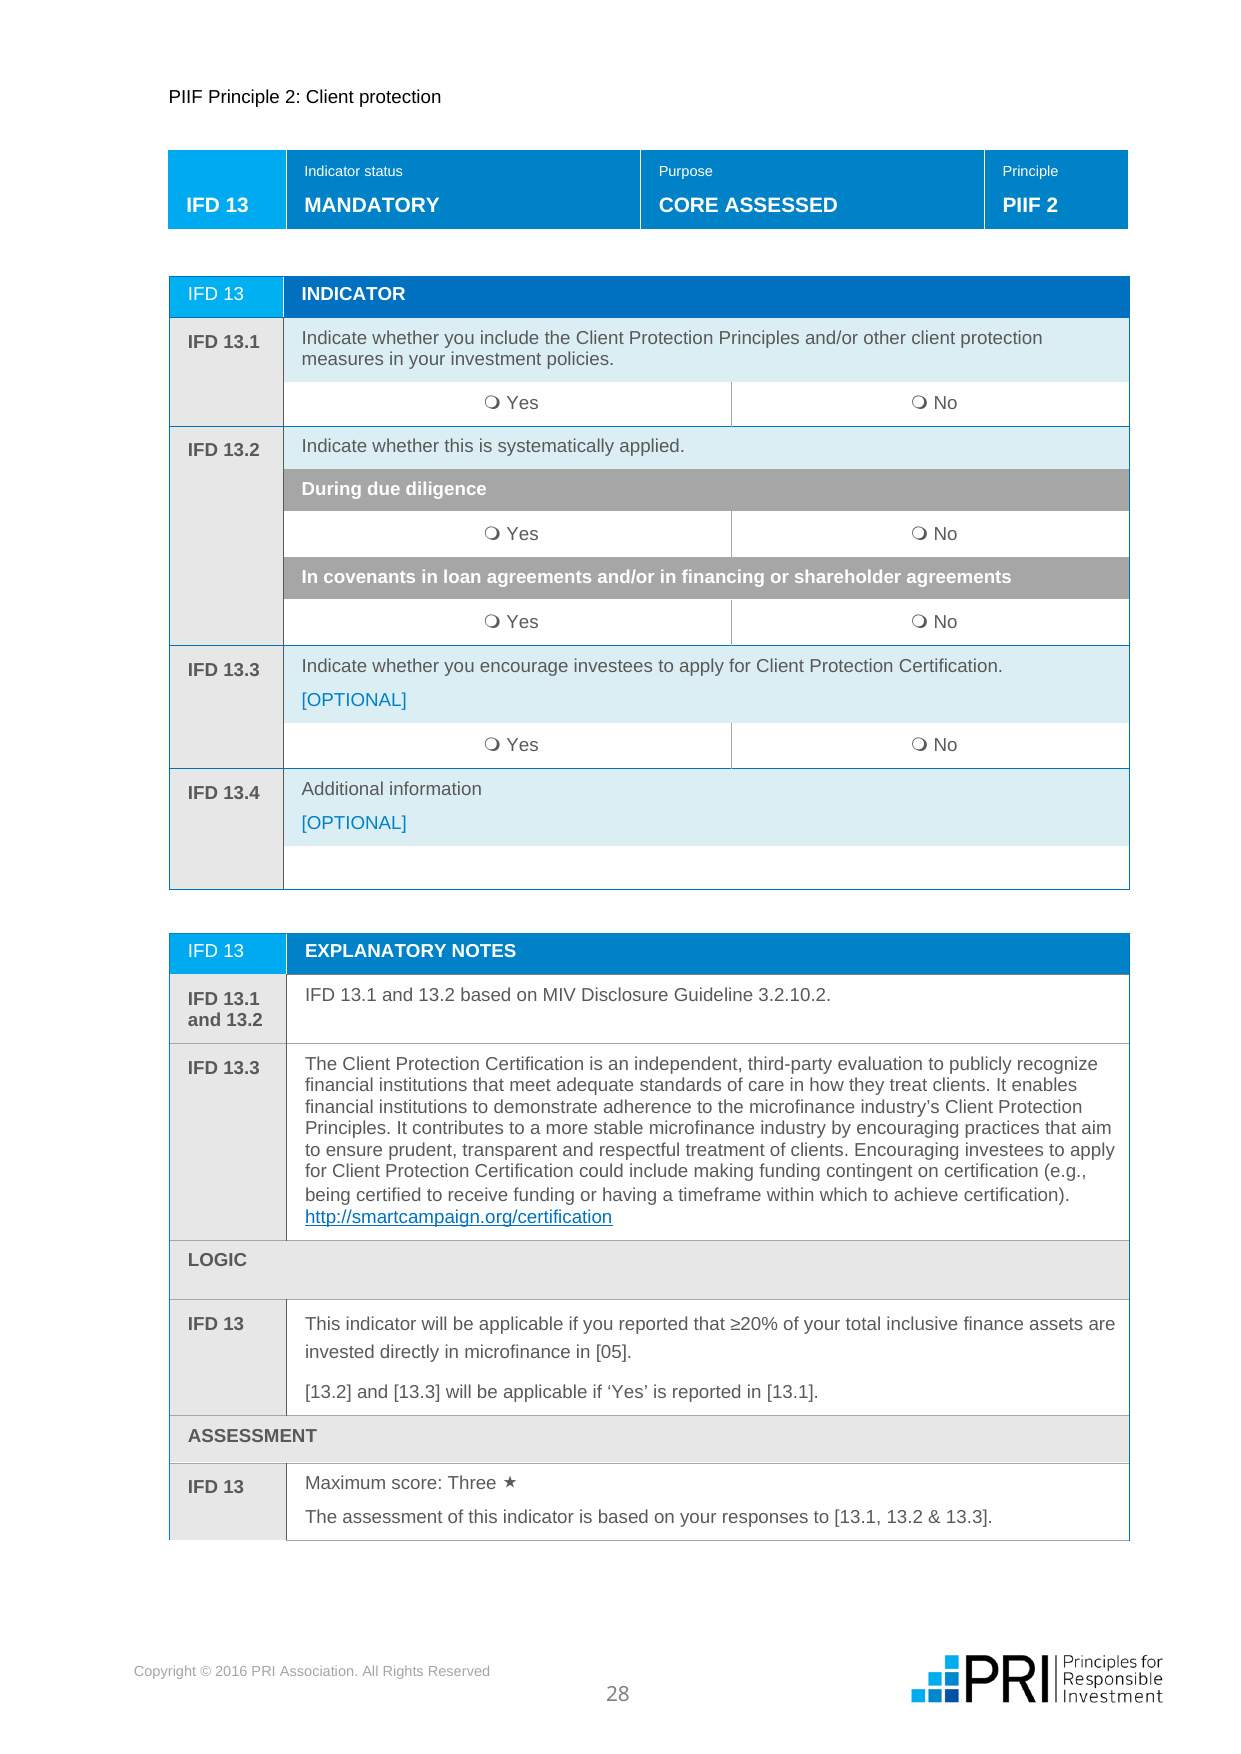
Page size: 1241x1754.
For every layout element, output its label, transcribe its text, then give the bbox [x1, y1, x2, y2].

table_cell IFD 13.2 [170, 427, 283, 645]
table_cell IFD 13.3 [170, 1044, 286, 1240]
table_cell IFD 13 [170, 1464, 286, 1540]
table_cell No [732, 382, 1129, 426]
table_cell Maximum score: Three The assessment of this indicator is based on your responses to [13.1, 13.2 & 13.3]. [287, 1464, 1129, 1540]
table_cell MANDATORY [287, 186, 640, 229]
table_cell Yes [284, 723, 731, 768]
table_cell Additional information [Optional] [284, 769, 1129, 846]
table_header IFD 13 [170, 934, 286, 974]
table_cell Indicate whether you encourage investees to apply for Client Protection Certification. [Optional] [284, 646, 1129, 723]
table_header EXPLANATORY NOTES [287, 934, 1129, 974]
table_cell IFD 13.1 and 13.2 [170, 974, 286, 1043]
table_cell CORE ASSESSED [641, 186, 984, 229]
table_header Indicator status [287, 150, 640, 186]
table_cell [284, 846, 1129, 889]
table_cell IFD 13 [168, 186, 286, 229]
table_cell ASSESSMENT [170, 1416, 1129, 1462]
table_cell PIIF 2 [985, 186, 1128, 229]
table_cell The Client Protection Certification is an independent, third-party evaluation to publicly recognize financial institutions that meet adequate standards of care in how they treat clients. It enables financial institutions to demonstrate adherence to the microfinance industry’s Client Protection Principles. It contributes to a more stable microfinance industry by encouraging practices that aim to ensure prudent, transparent and respectful treatment of clients. Encouraging investees to apply for Client Protection Certification could include making funding contingent on certification (e.g., being certified to receive funding or having a timeframe within which to achieve certification). http://smartcampaign.org/certification [287, 1044, 1129, 1240]
table_cell IFD 13.1 [170, 318, 283, 426]
table_cell IFD 13.1 and 13.2 based on MIV Disclosure Guideline 3.2.10.2. [287, 975, 1129, 1043]
table_header IFD 13 [170, 277, 283, 317]
table_cell Indicate whether you include the Client Protection Principles and/or other client protection measures in your investment policies. [284, 318, 1129, 382]
picture [839, 1560, 1240, 1753]
table_cell Yes [284, 600, 731, 645]
table_cell No [732, 511, 1129, 557]
table_cell No [732, 723, 1129, 768]
table_cell IFD 13 [170, 1300, 286, 1415]
table_header Principle [985, 150, 1128, 186]
table_header INDICATOR [284, 277, 1129, 317]
table_cell IFD 13.3 [170, 646, 283, 768]
table_header Purpose [641, 150, 984, 186]
table_cell Yes [284, 511, 731, 557]
table_cell Yes [284, 382, 731, 426]
table_cell No [732, 600, 1129, 645]
table_header [168, 150, 286, 186]
table_cell LOGIC [170, 1241, 1129, 1299]
table_cell IFD 13.4 [170, 769, 283, 889]
table_cell Indicate whether this is systematically applied. [284, 427, 1129, 469]
table_cell During due diligence [284, 469, 1129, 511]
table_cell This indicator will be applicable if you reported that ≥20% of your total inclusive finance assets are invested directly in microfinance in [05]. [13.2] and [13.3] will be applicable if ‘Yes’ is reported in [13.1]. [287, 1300, 1129, 1415]
table_cell In covenants in loan agreements and/or in financing or shareholder agreements [284, 557, 1129, 599]
